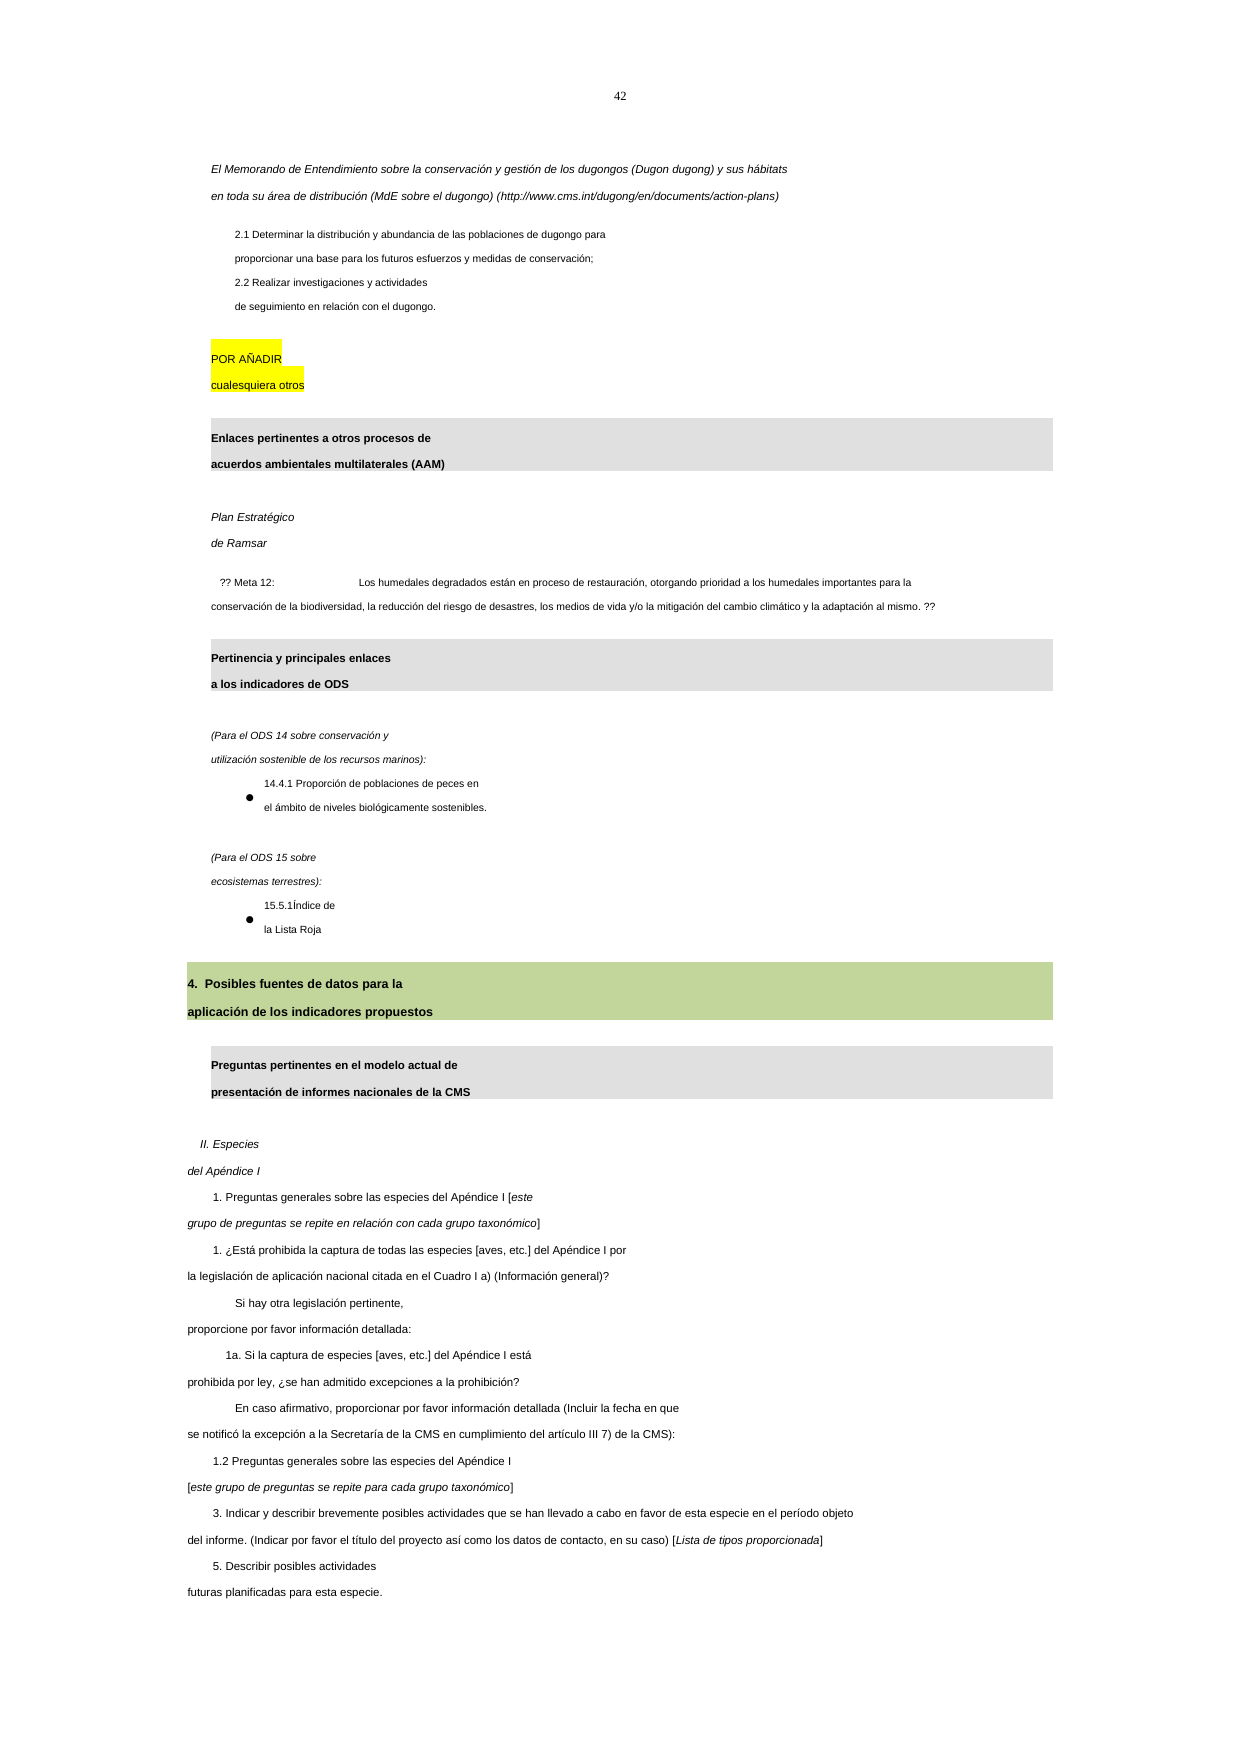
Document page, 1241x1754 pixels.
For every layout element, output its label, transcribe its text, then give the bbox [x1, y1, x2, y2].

text 3. Indicar y describir brevemente posibles actividades que se han llevado a cabo en favor de esta especie en el período objeto del informe. (Indicar por favor el título del proyecto así como los datos de contacto, en su caso) [Lista de tipos proporcionada] [187, 1494, 1053, 1547]
text ?? Meta 12: Los humedales degradados están en proceso de restauración, otorgando prioridad a los humedales importantes para la conservación de la biodiversidad, la reducción del riesgo de desastres, los medios de vida y/o la mitigación del cambio climático y la adaptación al mismo. ?? [211, 564, 1053, 612]
text Si hay otra legislación pertinente, proporcione por favor información detallada: [187, 1283, 1053, 1336]
text 5. Describir posibles actividades futuras planificadas para esta especie. [187, 1547, 1053, 1599]
text (Para el ODS 15 sobre ecosistemas terrestres): [211, 840, 1053, 888]
text (Para el ODS 14 sobre conservación y utilización sostenible de los recursos marinos): [211, 718, 1053, 766]
text 4. Posibles fuentes de datos para la aplicación de los indicadores propuestos [187, 962, 1053, 1020]
text Pertinencia y principales enlaces a los indicadores de ODS [211, 639, 1053, 691]
text 2.1 Determinar la distribución y abundancia de las poblaciones de dugongo para proporcionar una base para los futuros esfuerzos y medidas de conservación; [234, 217, 1053, 265]
list 15.5.1Índice de la Lista Roja [246, 888, 1053, 936]
text 2.2 Realizar investigaciones y actividades de seguimiento en relación con el dugongo. [234, 265, 1053, 313]
text 1. ¿Está prohibida la captura de todas las especies [aves, etc.] del Apéndice I por la legislación de aplicación nacional citada en el Cuadro I a) (Información general)? [187, 1231, 1053, 1283]
text 1.2 Preguntas generales sobre las especies del Apéndice I [este grupo de preguntas se repite para cada grupo taxonómico] [187, 1441, 1053, 1494]
text 1a. Si la captura de especies [aves, etc.] del Apéndice I está prohibida por ley, ¿se han admitido excepciones a la prohibición? [187, 1336, 1053, 1389]
text Preguntas pertinentes en el modelo actual de presentación de informes nacionales de la CMS [211, 1046, 1053, 1099]
text Plan Estratégico de Ramsar [211, 497, 1053, 550]
text En caso afirmativo, proporcionar por favor información detallada (Incluir la fecha en que se notificó la excepción a la Secretaría de la CMS en cumplimiento del artículo III 7) de la CMS): [187, 1389, 1053, 1441]
text II. Especies del Apéndice I [187, 1125, 1053, 1178]
list 14.4.1 Proporción de poblaciones de peces en el ámbito de niveles biológicamente sostenibles. [246, 766, 1053, 814]
text 1. Preguntas generales sobre las especies del Apéndice I [este grupo de preguntas se repite en relación con cada grupo taxonómico] [187, 1178, 1053, 1231]
text POR AÑADIR cualesquiera otros [282, 339, 1053, 392]
text El Memorando de Entendimiento sobre la conservación y gestión de los dugongos (Dugon dugong) y sus hábitats en toda su área de distribución (MdE sobre el dugongo) (http://www.cms.int/dugong/en/documents/action-plans) [211, 150, 1053, 203]
text Enlaces pertinentes a otros procesos de acuerdos ambientales multilaterales (AAM) [211, 418, 1053, 471]
